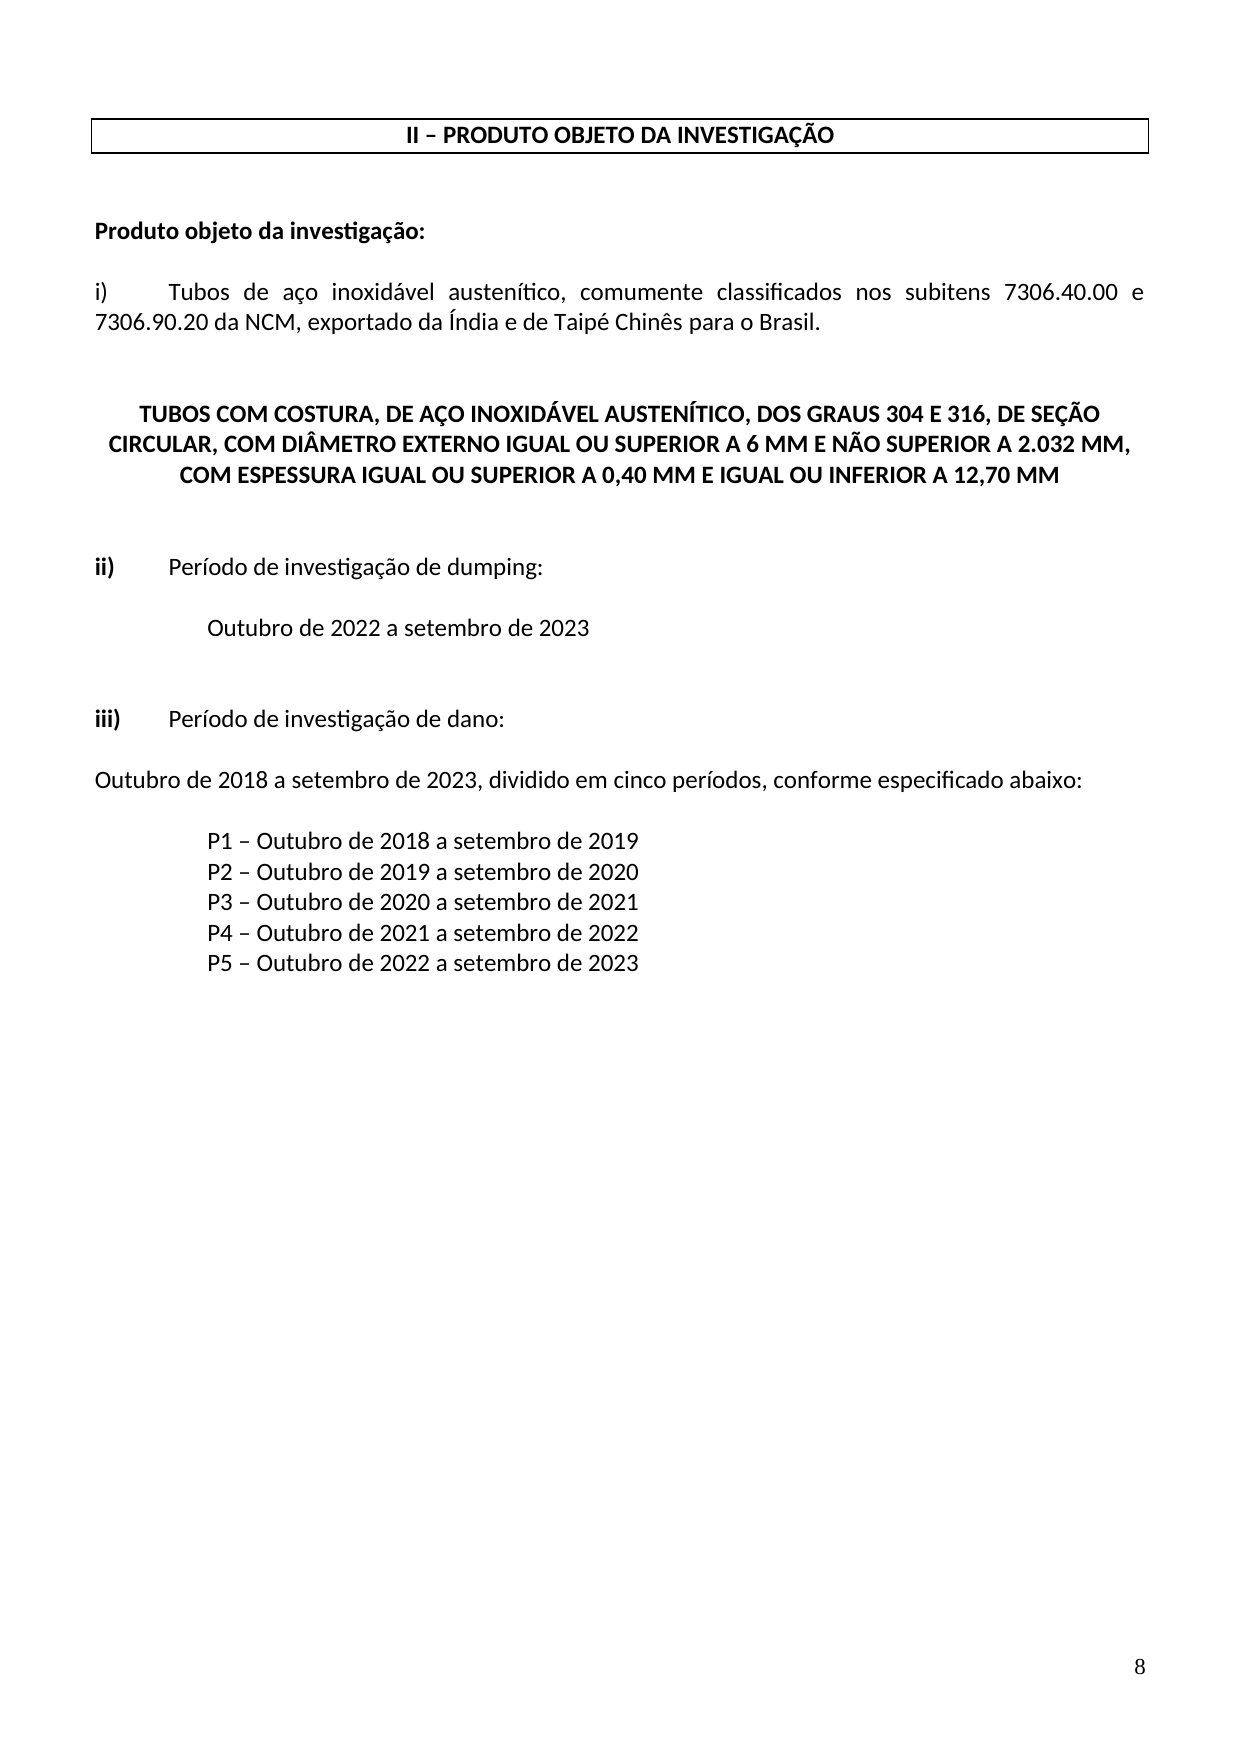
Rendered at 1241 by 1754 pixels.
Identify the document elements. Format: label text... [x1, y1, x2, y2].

text Outubro de 2018 a setembro de 2023, dividido em cinco períodos, conforme especificado abaixo: [94, 764, 1146, 795]
text ii) Período de investigação de dumping: [94, 551, 1146, 581]
text Outubro de 2022 a setembro de 2023 [207, 612, 1146, 642]
text TUBOS COM COSTURA, DE AÇO INOXIDÁVEL AUSTENÍTICO, DOS GRAUS 304 E 316, DE SEÇÃO CIRCULAR, COM DIÂMETRO EXTERNO IGUAL OU SUPERIOR A 6 MM E NÃO SUPERIOR A 2.032 MM, COM ESPESSURA IGUAL OU SUPERIOR A 0,40 MM E IGUAL OU INFERIOR A 12,70 MM [94, 398, 1146, 489]
text iii) Período de investigação de dano: [94, 703, 1146, 734]
text Produto objeto da investigação: [94, 215, 1146, 245]
text P4 – Outubro de 2021 a setembro de 2022 [207, 917, 1146, 947]
text P5 – Outubro de 2022 a setembro de 2023 [207, 947, 1146, 978]
text P2 – Outubro de 2019 a setembro de 2020 [207, 856, 1146, 886]
subtitle II – PRODUTO OBJETO DA INVESTIGAÇÃO [92, 120, 1148, 152]
text P1 – Outubro de 2018 a setembro de 2019 [207, 825, 1146, 856]
text P3 – Outubro de 2020 a setembro de 2021 [207, 886, 1146, 917]
text i) Tubos de aço inoxidável austenítico, comumente classificados nos subitens 7306.40.00 e 7306.90.20 da NCM, exportado da Índia e de Taipé Chinês para o Brasil. [94, 276, 1146, 337]
